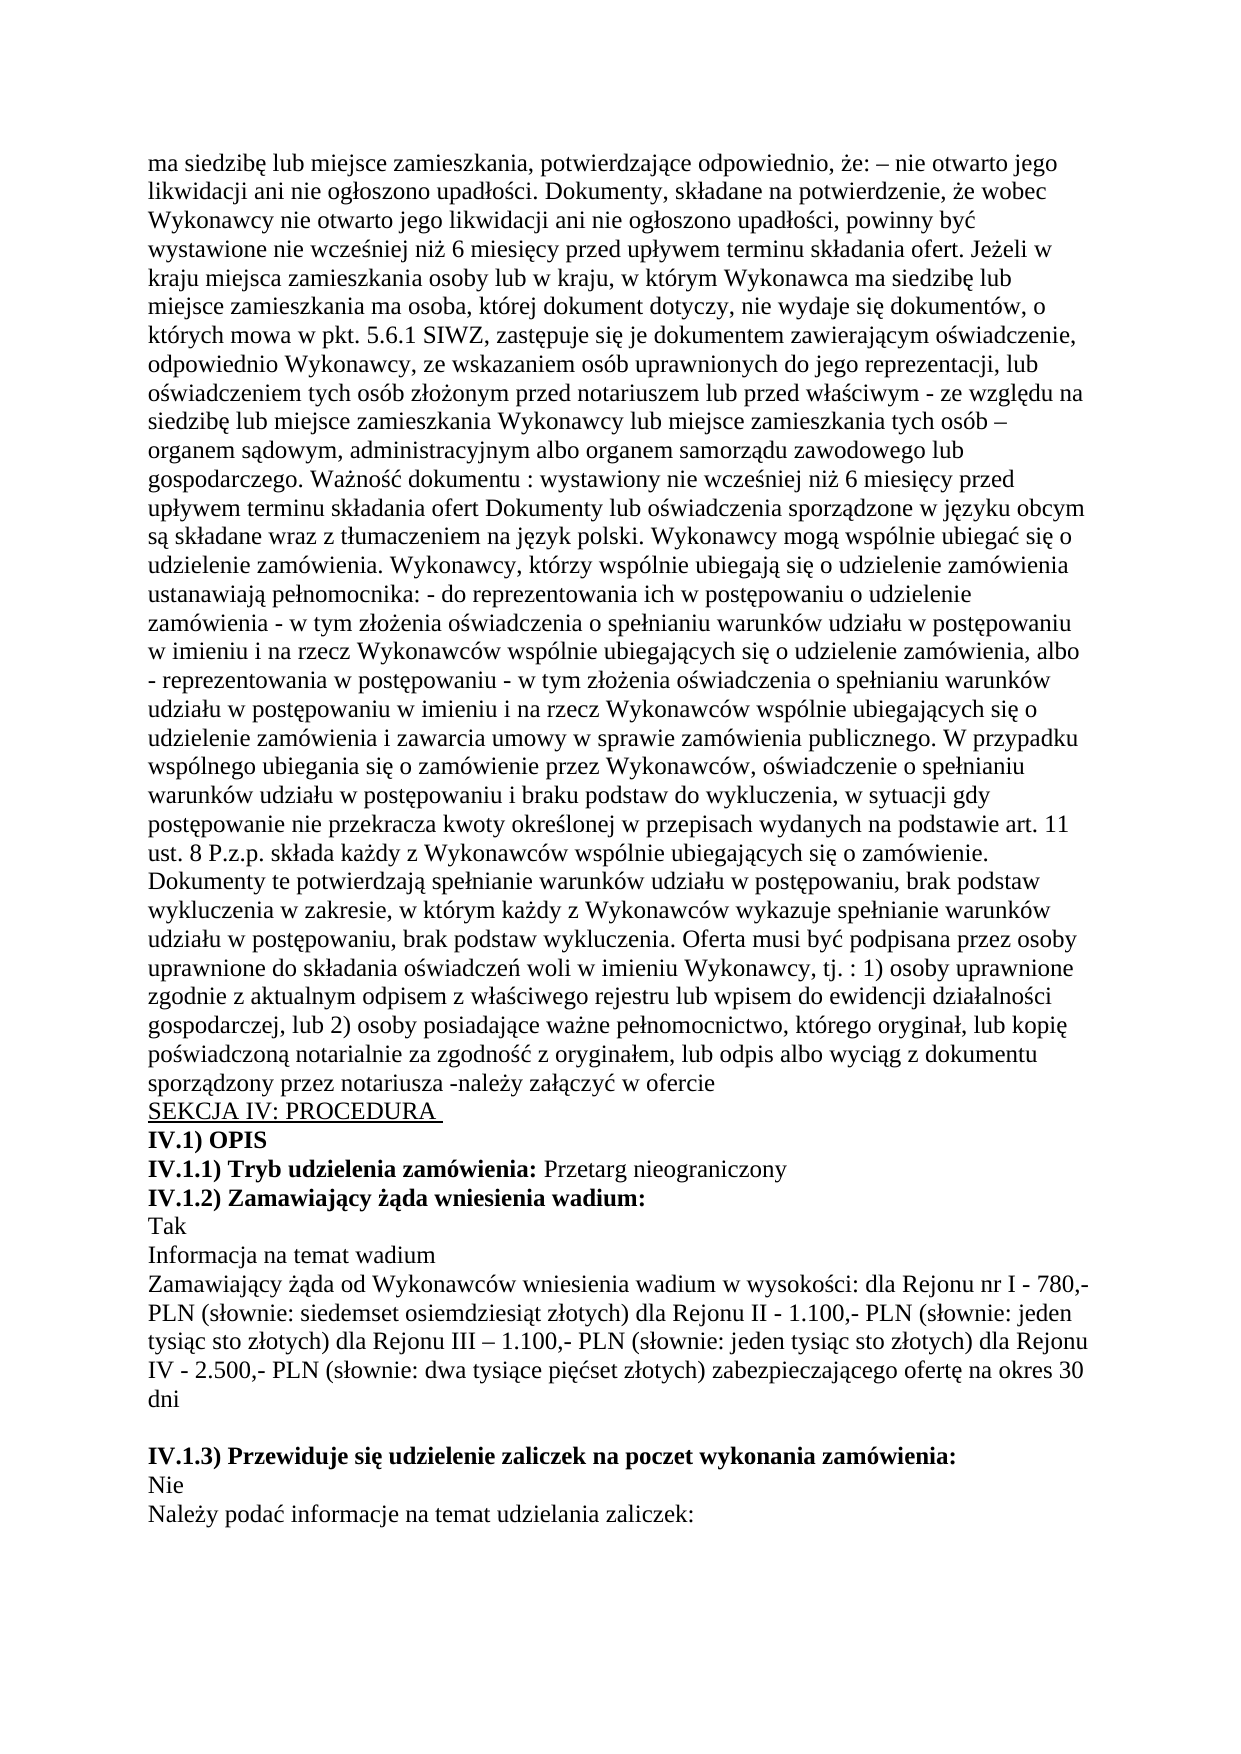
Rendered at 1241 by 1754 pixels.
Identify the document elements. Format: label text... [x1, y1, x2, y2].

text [148, 148, 1093, 1096]
text IV.1.3) Przewiduje się udzielenie zaliczek na poczet wykonania zamówienia: [148, 1413, 1093, 1470]
text IV.1) OPIS IV.1.1) Tryb udzielenia zamówienia: Przetarg nieograniczony IV.1.2) Zamawiający żąda wniesienia wadium: [148, 1125, 1093, 1211]
text SEKCJA IV: PROCEDURA [148, 1096, 1093, 1125]
text Nie Należy podać informacje na temat udzielania zaliczek: [148, 1470, 1093, 1556]
text Tak Informacja na temat wadium Zamawiający żąda od Wykonawców wniesienia wadium w wysokości: dla Rejonu nr I - 780,- PLN (słownie: siedemset osiemdziesiąt złotych) dla Rejonu II - 1.100,- PLN (słownie: jeden tysiąc sto złotych) dla Rejonu III – 1.100,- PLN (słownie: jeden tysiąc sto złotych) dla Rejonu IV - 2.500,- PLN (słownie: dwa tysiące pięćset złotych) zabezpieczającego ofertę na okres 30 dni [148, 1211, 1093, 1413]
